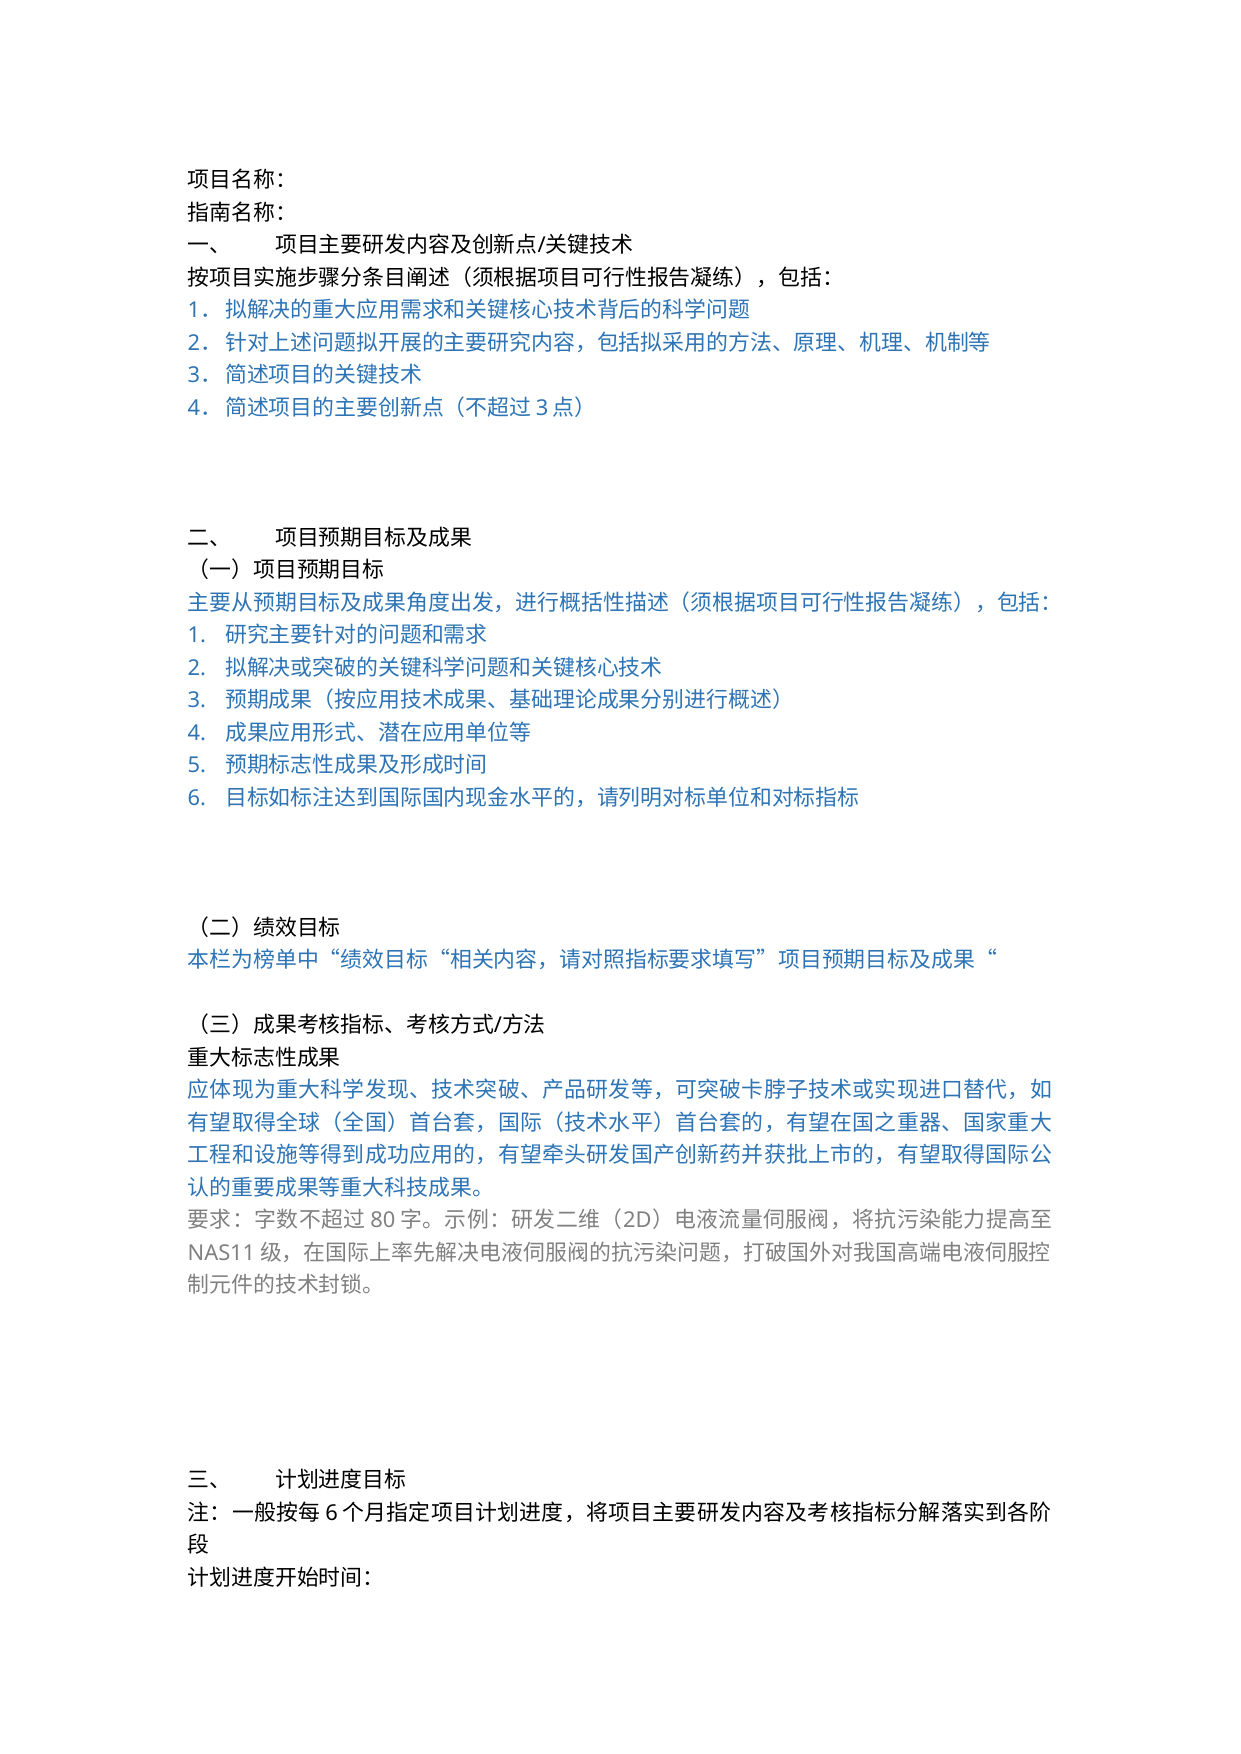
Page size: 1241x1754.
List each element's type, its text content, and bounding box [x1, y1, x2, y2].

text （三）成果考核指标、考核方式/方法 [187, 1007, 1053, 1039]
text 重大标志性成果 [187, 1039, 1053, 1072]
list 计划进度目标 [187, 1462, 1053, 1494]
list 成果应用形式、潜在应用单位等 [187, 714, 1053, 747]
list 研究主要针对的问题和需求 [187, 617, 1053, 649]
text 应体现为重大科学发现、技术突破、产品研发等，可突破卡脖子技术或实现进口替代，如有望取得全球（全国）首台套，国际（技术水平）首台套的，有望在国之重器、国家重大工程和设施等得到成功应用的，有望牵头研发国产创新药并获批上市的，有望取得国际公认的重要成果等重大科技成果。 [187, 1072, 1053, 1202]
text 注：一般按每6个月指定项目计划进度，将项目主要研发内容及考核指标分解落实到各阶段 [187, 1494, 1053, 1559]
text 本栏为榜单中“绩效目标“相关内容，请对照指标要求填写”项目预期目标及成果“ [187, 942, 1053, 974]
list 目标如标注达到国际国内现金水平的，请列明对标单位和对标指标 [187, 779, 1053, 812]
text 计划进度开始时间： [187, 1559, 1053, 1592]
text 指南名称： [187, 194, 1053, 227]
text 要求：字数不超过80字。示例：研发二维（2D）电液流量伺服阀，将抗污染能力提高至NAS11级，在国际上率先解决电液伺服阀的抗污染问题，打破国外对我国高端电液伺服控制元件的技术封锁。 [187, 1202, 1053, 1299]
list 拟解决或突破的关键科学问题和关键核心技术 [187, 649, 1053, 682]
list 简述项目的关键技术 [187, 357, 1053, 389]
list 预期标志性成果及形成时间 [187, 747, 1053, 779]
list 项目主要研发内容及创新点/关键技术 [187, 227, 1053, 259]
list 项目预期目标及成果 [187, 519, 1053, 552]
list 预期成果（按应用技术成果、基础理论成果分别进行概述） [187, 682, 1053, 714]
text （一）项目预期目标 [187, 552, 1053, 584]
text 按项目实施步骤分条目阐述（须根据项目可行性报告凝练），包括： [187, 259, 1053, 292]
list 简述项目的主要创新点（不超过3点） [187, 389, 1053, 422]
list 针对上述问题拟开展的主要研究内容，包括拟采用的方法、原理、机理、机制等 [187, 324, 1053, 357]
list 拟解决的重大应用需求和关键核心技术背后的科学问题 [187, 292, 1053, 324]
text 主要从预期目标及成果角度出发，进行概括性描述（须根据项目可行性报告凝练），包括： [187, 584, 1053, 617]
text 项目名称： [187, 162, 1053, 194]
text （二）绩效目标 [187, 909, 1053, 942]
